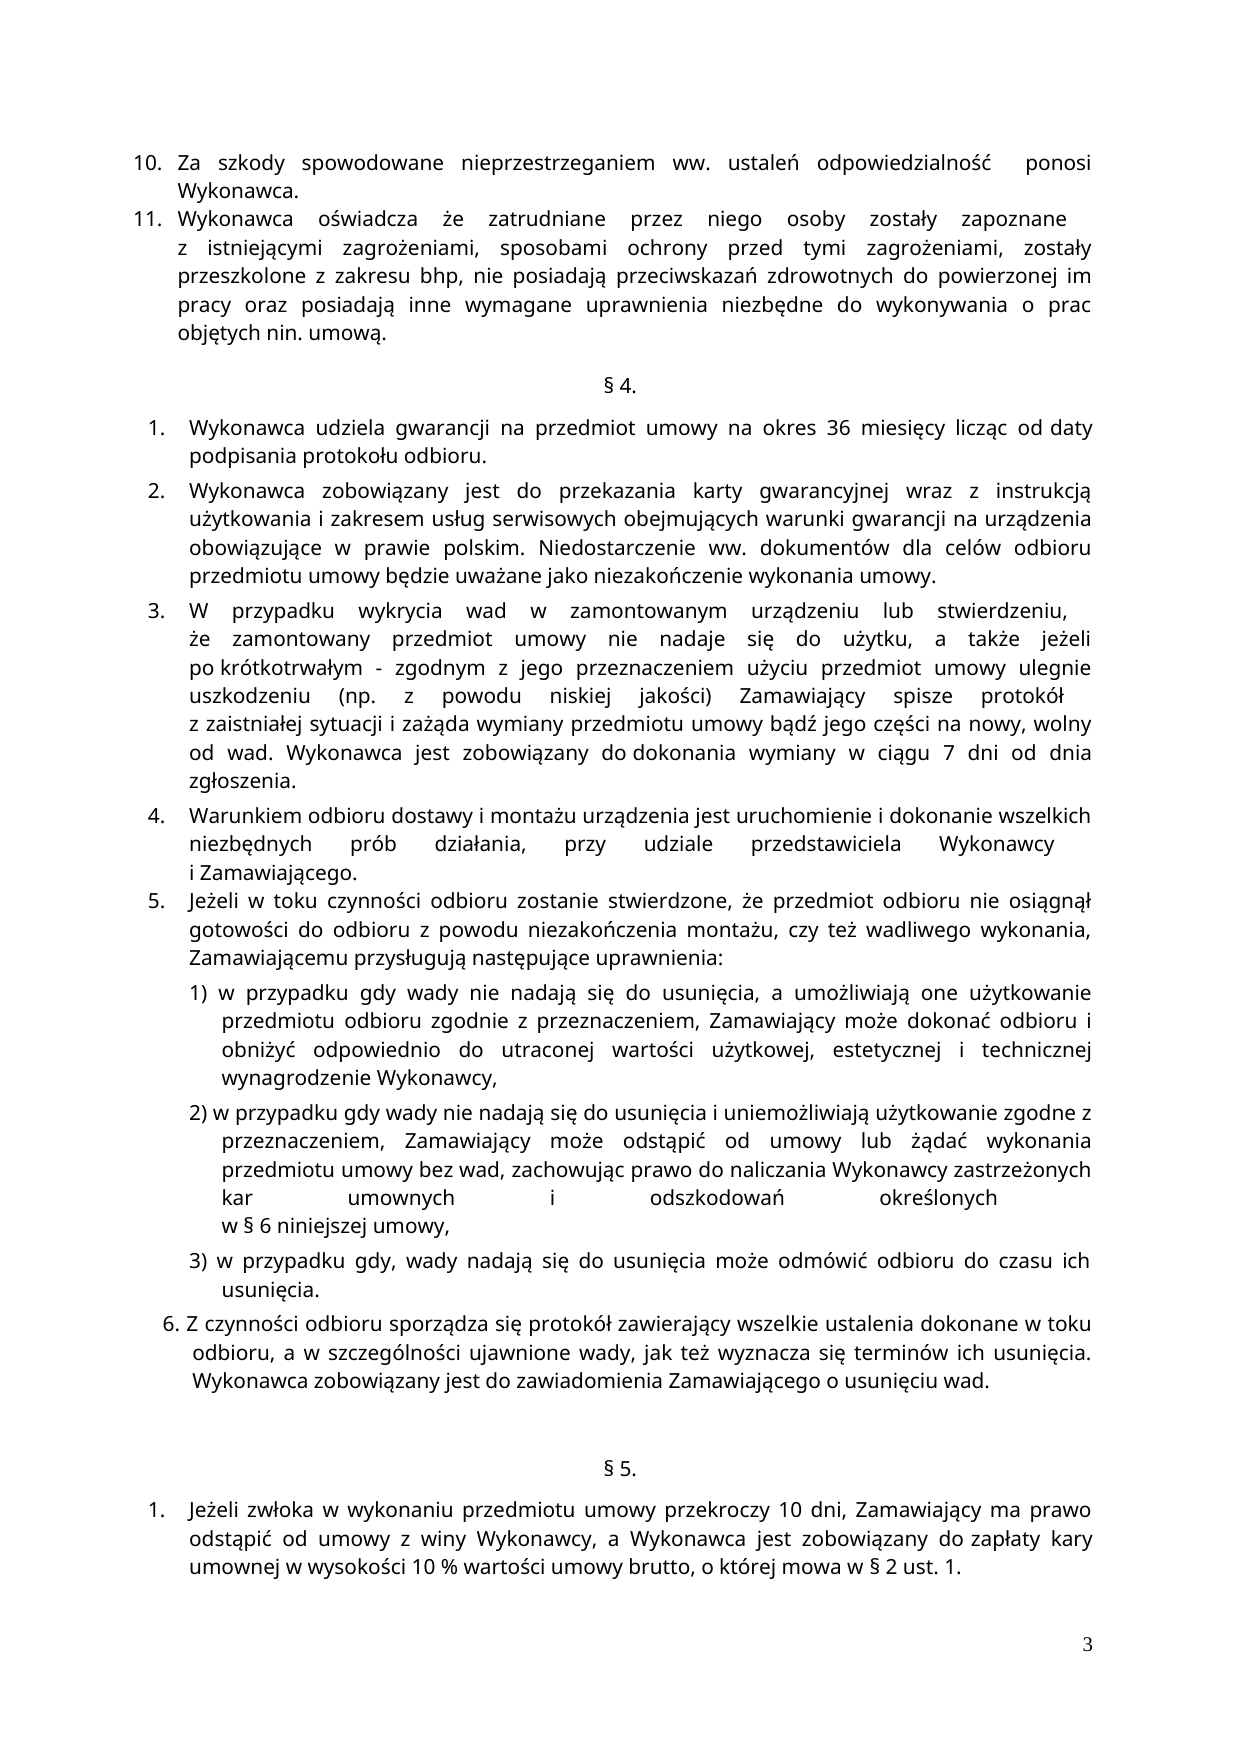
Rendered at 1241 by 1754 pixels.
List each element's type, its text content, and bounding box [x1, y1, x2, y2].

text 2) w przypadku gdy wady nie nadają się do usunięcia i uniemożliwiają użytkowanie zgodne z przeznaczeniem, Zamawiający może odstąpić od umowy lub żądać wykonania przedmiotu umowy bez wad, zachowując prawo do naliczania Wykonawcy zastrzeżonych kar umownych i odszkodowań określonych w § 6 niniejszej umowy, [189, 1098, 1093, 1240]
list Wykonawca zobowiązany jest do przekazania karty gwarancyjnej wraz z instrukcją użytkowania i zakresem usług serwisowych obejmujących warunki gwarancji na urządzenia obowiązujące w prawie polskim. Niedostarczenie ww. dokumentów dla celów odbioru przedmiotu umowy będzie uważane jako niezakończenie wykonania umowy. [148, 476, 1093, 589]
list Za szkody spowodowane nieprzestrzeganiem ww. ustaleń odpowiedzialność ponosi Wykonawca. [133, 148, 1093, 204]
list Jeżeli w toku czynności odbioru zostanie stwierdzone, że przedmiot odbioru nie osiągnął gotowości do odbioru z powodu niezakończenia montażu, czy też wadliwego wykonania, Zamawiającemu przysługują następujące uprawnienia: [148, 886, 1093, 972]
list W przypadku wykrycia wad w zamontowanym urządzeniu lub stwierdzeniu, że zamontowany przedmiot umowy nie nadaje się do użytku, a także jeżeli po krótkotrwałym - zgodnym z jego przeznaczeniem użyciu przedmiot umowy ulegnie uszkodzeniu (np. z powodu niskiej jakości) Zamawiający spisze protokół z zaistniałej sytuacji i zażąda wymiany przedmiotu umowy bądź jego części na nowy, wolny od wad. Wykonawca jest zobowiązany do dokonania wymiany w ciągu 7 dni od dnia zgłoszenia. [148, 596, 1093, 795]
list Warunkiem odbioru dostawy i montażu urządzenia jest uruchomienie i dokonanie wszelkich niezbędnych prób działania, przy udziale przedstawiciela Wykonawcy i Zamawiającego. [148, 801, 1093, 886]
text 1) w przypadku gdy wady nie nadają się do usunięcia, a umożliwiają one użytkowanie przedmiotu odbioru zgodnie z przeznaczeniem, Zamawiający może dokonać odbioru i obniżyć odpowiednio do utraconej wartości użytkowej, estetycznej i technicznej wynagrodzenie Wykonawcy, [189, 978, 1093, 1092]
list Wykonawca oświadcza że zatrudniane przez niego osoby zostały zapoznane z istniejącymi zagrożeniami, sposobami ochrony przed tymi zagrożeniami, zostały przeszkolone z zakresu bhp, nie posiadają przeciwskazań zdrowotnych do powierzonej im pracy oraz posiadają inne wymagane uprawnienia niezbędne do wykonywania o prac objętych nin. umową. [133, 204, 1093, 347]
list Jeżeli zwłoka w wykonaniu przedmiotu umowy przekroczy 10 dni, Zamawiający ma prawo odstąpić od umowy z winy Wykonawcy, a Wykonawca jest zobowiązany do zapłaty kary umownej w wysokości 10 % wartości umowy brutto, o której mowa w § 2 ust. 1. [148, 1495, 1093, 1581]
text 3) w przypadku gdy, wady nadają się do usunięcia może odmówić odbioru do czasu ich usunięcia. [189, 1246, 1093, 1303]
list Wykonawca udziela gwarancji na przedmiot umowy na okres 36 miesięcy licząc od daty podpisania protokołu odbioru. [148, 413, 1093, 469]
text § 4. [148, 372, 1093, 400]
text 6. Z czynności odbioru sporządza się protokół zawierający wszelkie ustalenia dokonane w toku odbioru, a w szczególności ujawnione wady, jak też wyznacza się terminów ich usunięcia. Wykonawca zobowiązany jest do zawiadomienia Zamawiającego o usunięciu wad. [162, 1309, 1093, 1395]
text § 5. [148, 1454, 1093, 1483]
